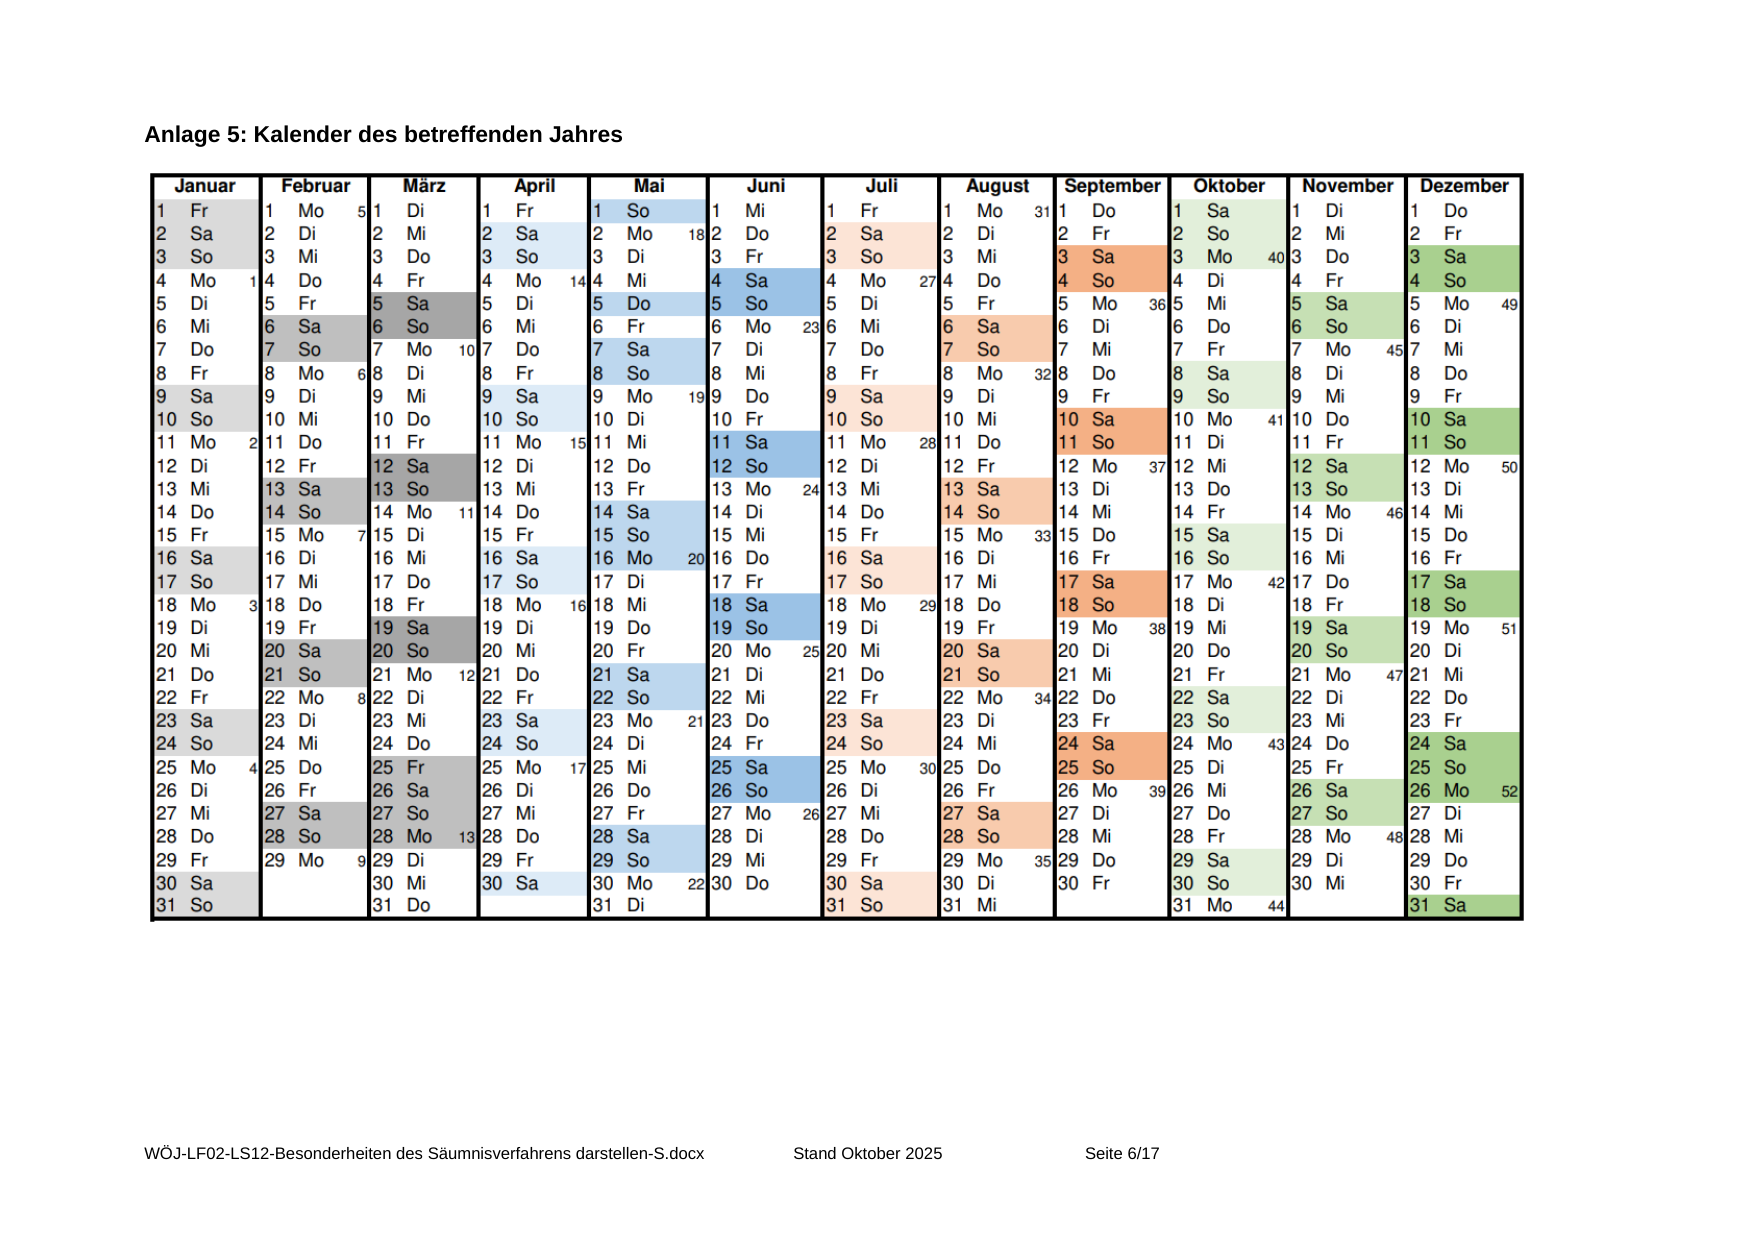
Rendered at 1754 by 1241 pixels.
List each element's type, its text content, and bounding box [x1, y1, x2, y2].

text Anlage 5: Kalender des betreffenden Jahres [144, 121, 1654, 147]
picture [144, 167, 1530, 927]
